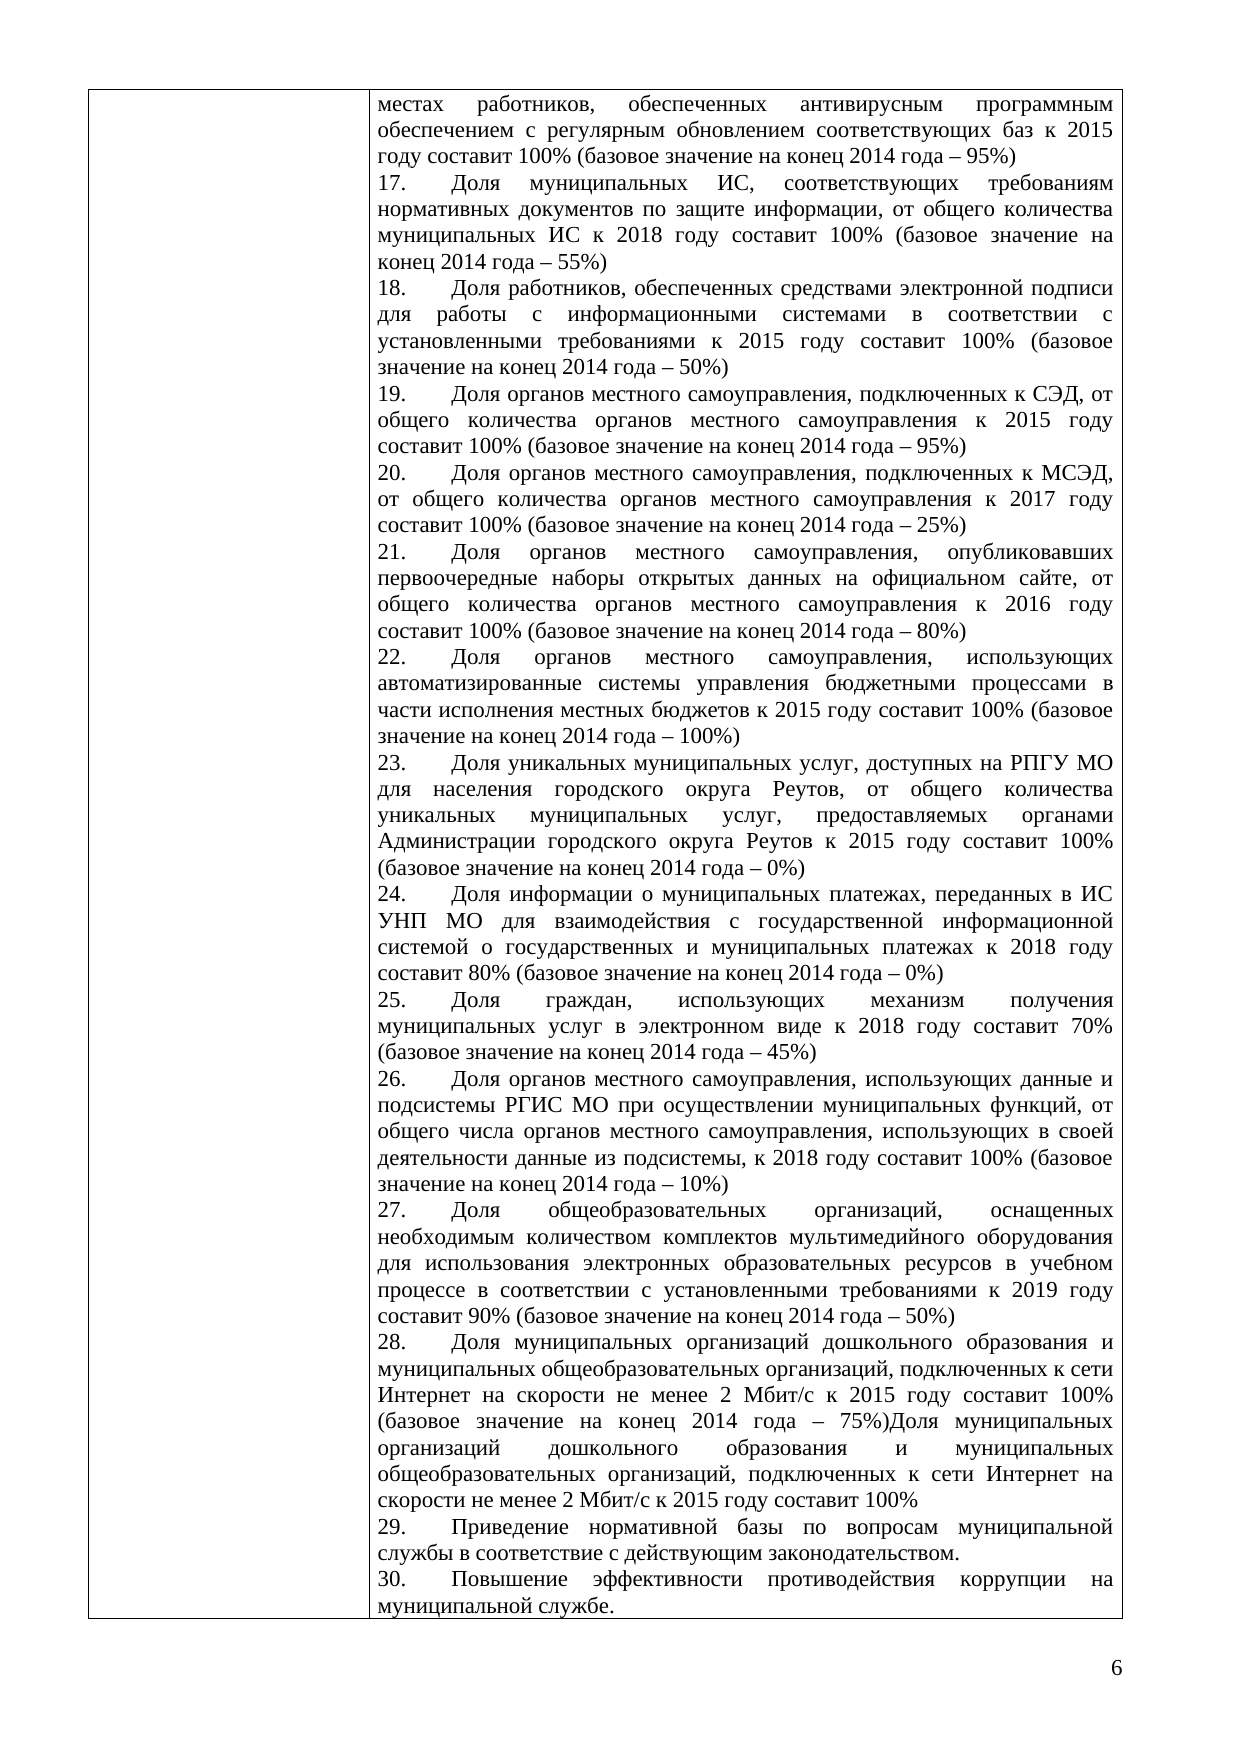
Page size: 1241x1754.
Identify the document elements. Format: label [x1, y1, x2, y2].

table_cell [89, 90, 369, 1618]
table_cell [370, 90, 1122, 1618]
